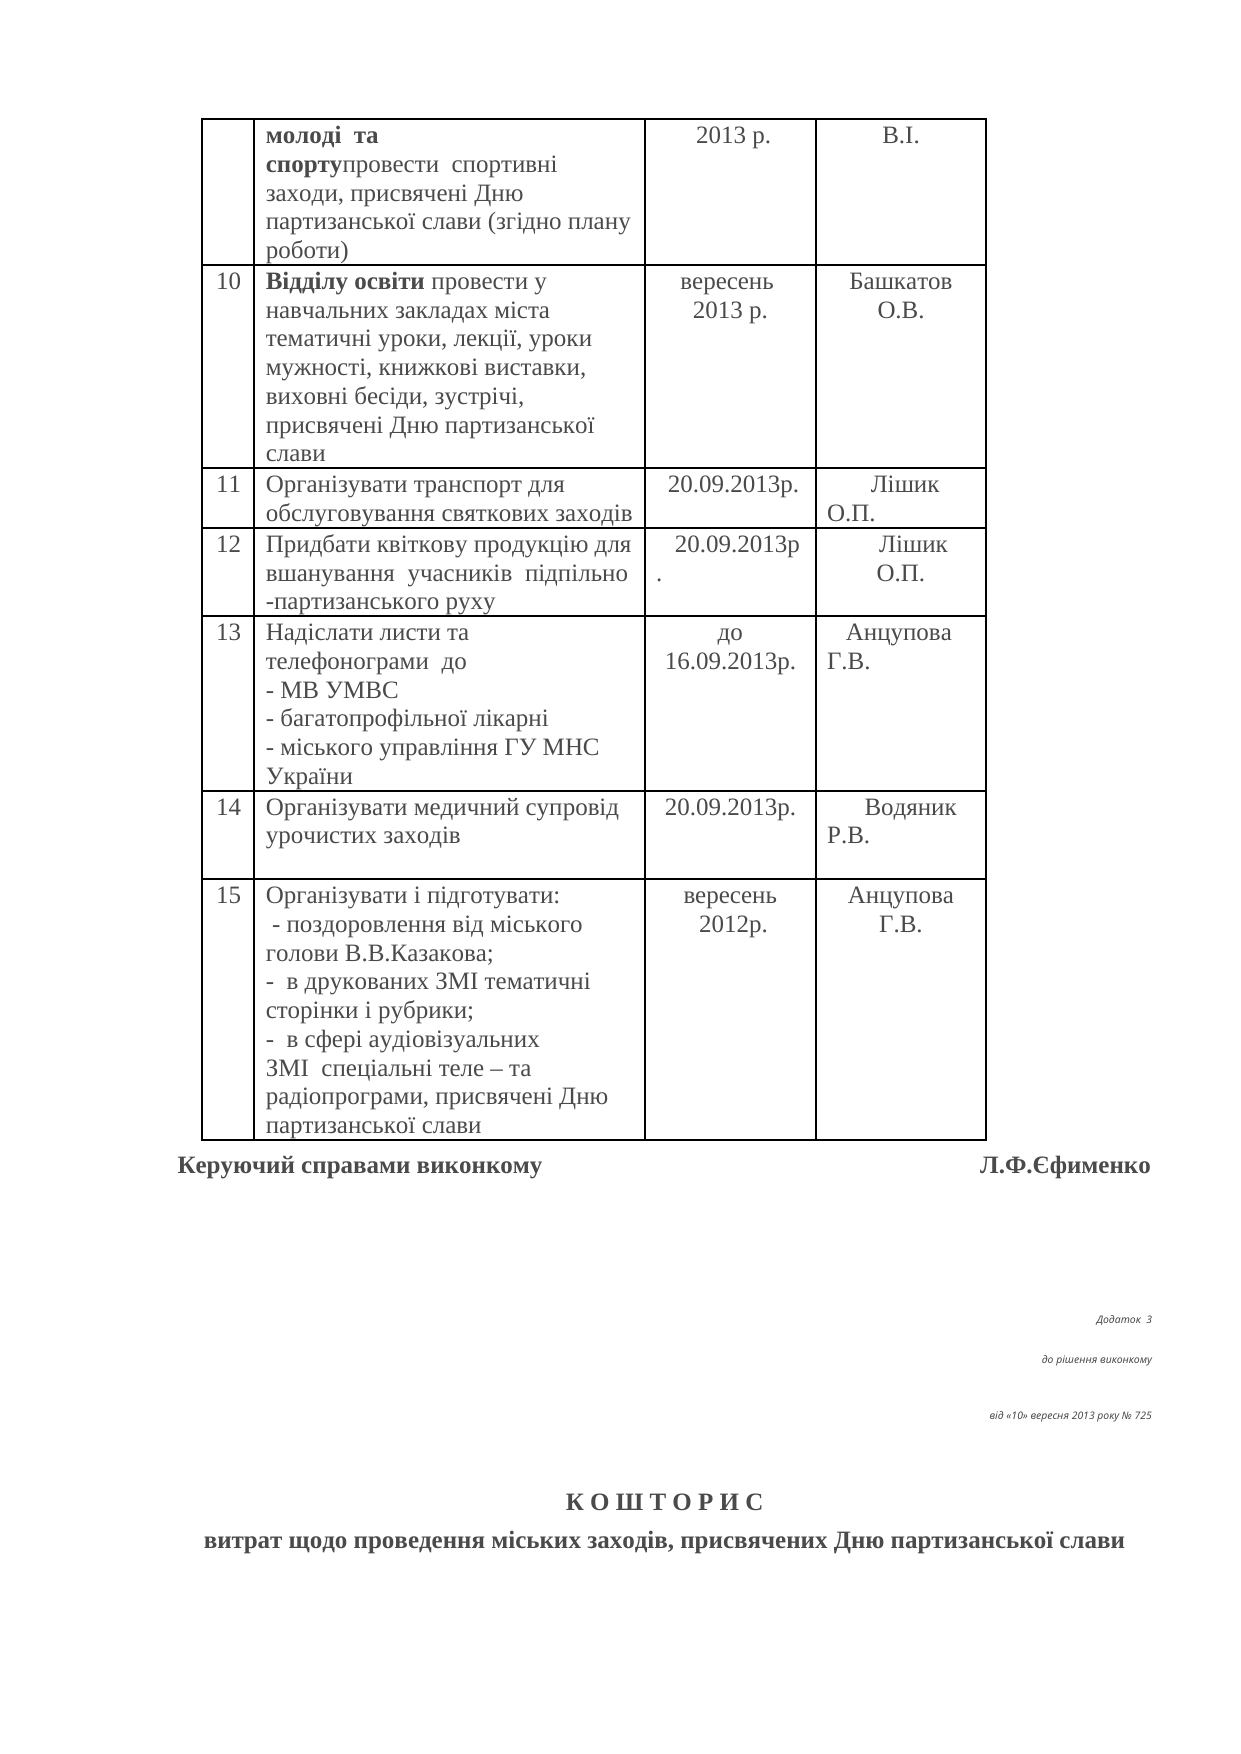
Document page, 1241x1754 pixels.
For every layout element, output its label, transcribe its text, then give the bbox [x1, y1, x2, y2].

table_cell до 16.09.2013р. [646, 617, 815, 790]
text витрат щодо проведення міських заходів, присвячених Дню партизанської слави [177, 1516, 1152, 1553]
table_cell 20.09.2013р. [646, 529, 815, 615]
table_cell Водяник Р.В. [817, 792, 985, 878]
table_cell Організувати медичний супровід урочистих заходів [255, 792, 644, 878]
text від «10» вересня 2013 року № 725 [177, 1385, 1152, 1422]
table_cell Ханювченко В.І. [817, 120, 985, 264]
table_cell Анцупова Г.В. [817, 617, 985, 790]
table_cell 14 [203, 792, 253, 878]
table_cell Анцупова Г.В. [817, 880, 985, 1139]
table_cell 20.09.2013р. [646, 469, 815, 527]
table_cell Організувати і підготувати: - поздоровлення від міського голови В.В.Казакова; - в друкованих ЗМІ тематичні сторінки і рубрики; - в сфері аудіовізуальних ЗМІ спеціальні теле – та радіопрограми, присвячені Дню партизанської слави [255, 880, 644, 1139]
table_cell 15 [203, 880, 253, 1139]
table_cell Організувати транспорт для обслуговування святкових заходів [255, 469, 644, 527]
table_cell 10 [203, 266, 253, 467]
table_cell 12 [203, 529, 253, 615]
table_cell вересень 2013 р. [646, 120, 815, 264]
text Керуючий справами виконкому Л.Ф.Єфименко [177, 1141, 1152, 1178]
text до рішення виконкому [177, 1328, 1152, 1366]
table_cell Придбати квіткову продукцію для вшанування учасників підпільно-партизанського руху [255, 529, 644, 615]
table_cell вересень 2013 р. [646, 266, 815, 467]
table_cell Башкатов О.В. [817, 266, 985, 467]
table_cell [255, 120, 644, 264]
table_cell 13 [203, 617, 253, 790]
table_cell 9 [203, 120, 253, 264]
table_cell Лішик О.П. [817, 469, 985, 527]
text К О Ш Т О Р И С [177, 1478, 1152, 1516]
text Додаток 3 [177, 1291, 1152, 1328]
table_cell Лішик О.П. [817, 529, 985, 615]
table_cell Відділу освіти провести у навчальних закладах міста тематичні уроки, лекції, уроки мужності, книжкові виставки, виховні бесіди, зустрічі, присвячені Дню партизанської слави [255, 266, 644, 467]
table_cell 11 [203, 469, 253, 527]
table_cell 20.09.2013р. [646, 792, 815, 878]
table_cell Надіслати листи та телефонограми до - МВ УМВС - багатопрофільної лікарні - міського управління ГУ МНС України [255, 617, 644, 790]
table_cell вересень 2012р. [646, 880, 815, 1139]
